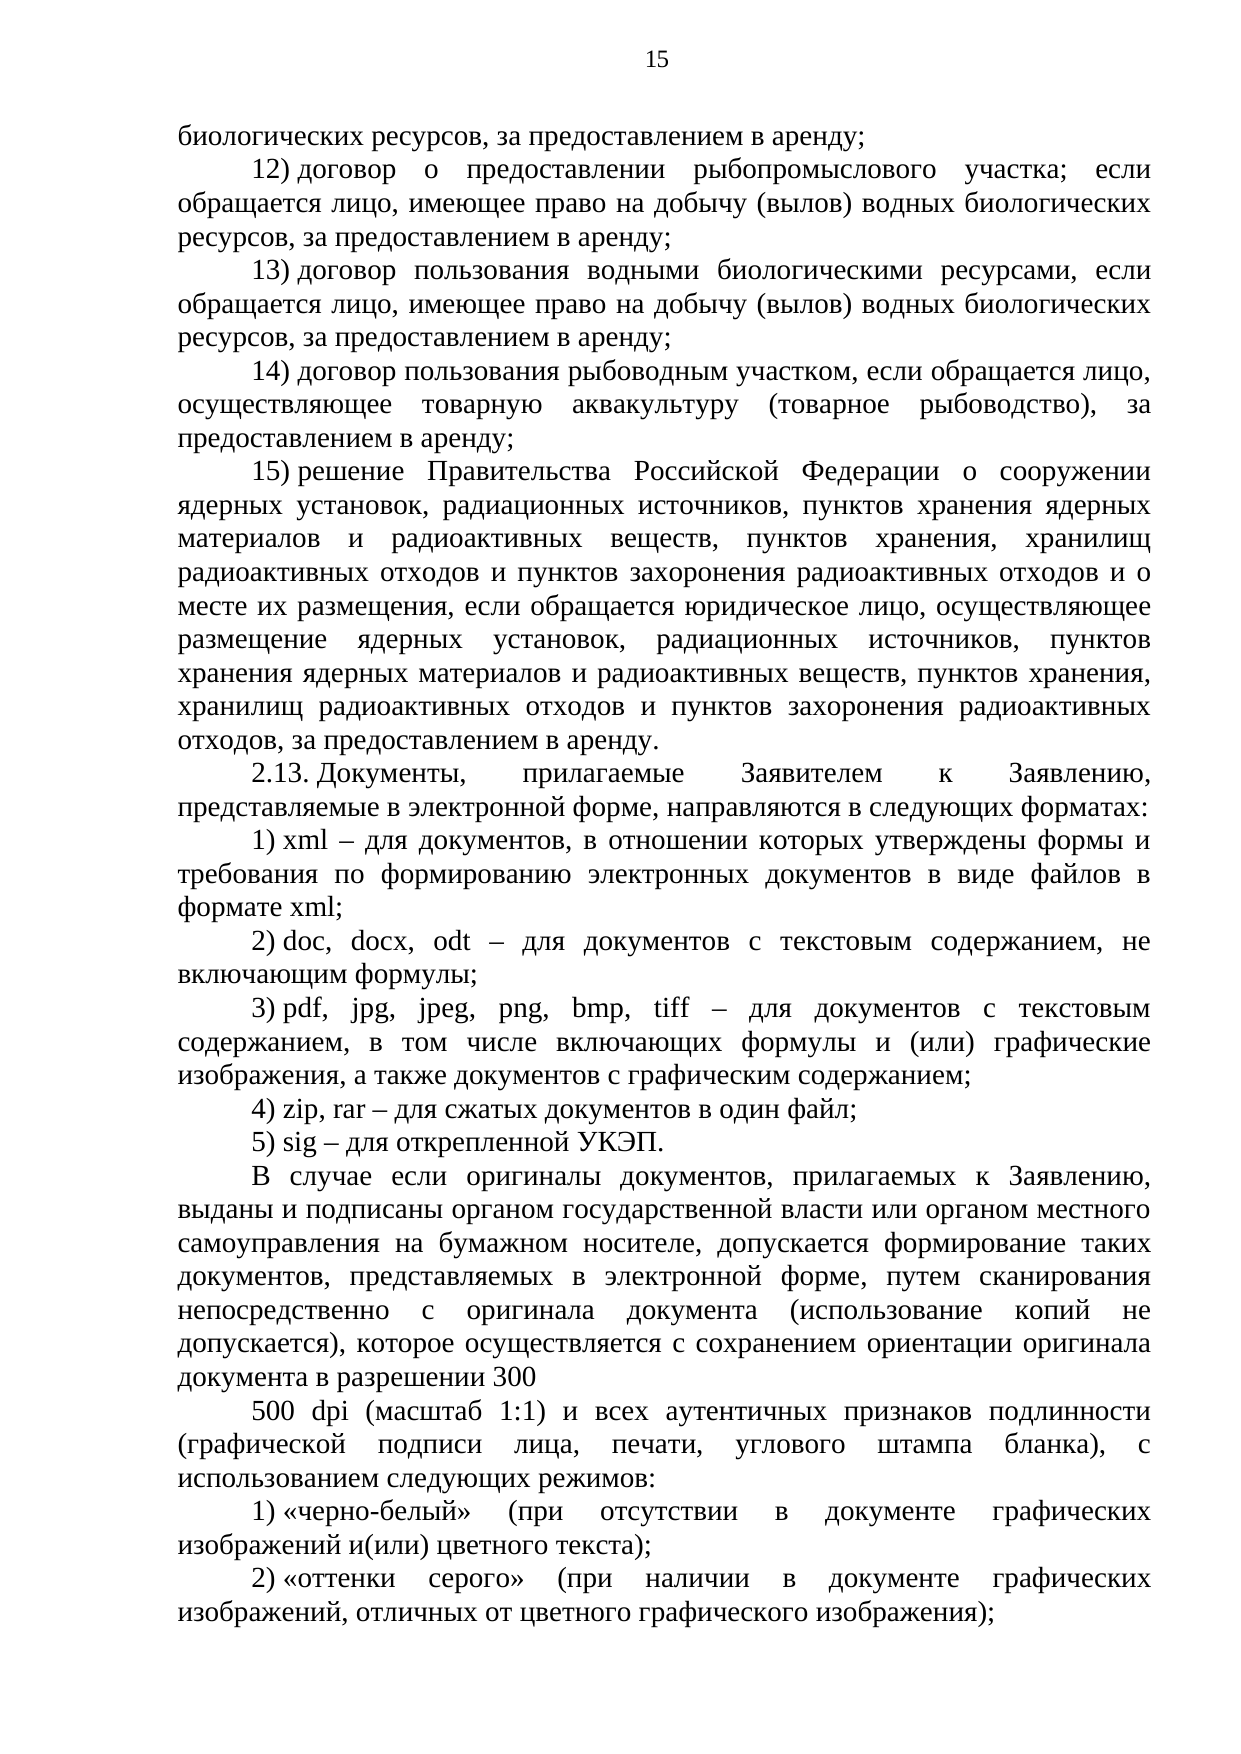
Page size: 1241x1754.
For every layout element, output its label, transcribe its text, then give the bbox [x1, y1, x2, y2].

text 3) pdf, jpg, jpeg, png, bmp, tiff – для документов с текстовым содержанием, в том числе включающих формулы и (или) графические изображения, а также документов с графическим содержанием; [177, 990, 1152, 1091]
text 2.13. Документы, прилагаемые Заявителем к Заявлению, представляемые в электронной форме, направляются в следующих форматах: [177, 755, 1152, 822]
text 13) договор пользования водными биологическими ресурсами, если обращается лицо, имеющее право на добычу (вылов) водных биологических ресурсов, за предоставлением в аренду; [177, 252, 1152, 353]
text 5) sig – для открепленной УКЭП. [177, 1124, 1152, 1158]
text 14) договор пользования рыбоводным участком, если обращается лицо, осуществляющее товарную аквакультуру (товарное рыбоводство), за предоставлением в аренду; [177, 353, 1152, 453]
text В случае если оригиналы документов, прилагаемых к Заявлению, выданы и подписаны органом государственной власти или органом местного самоуправления на бумажном носителе, допускается формирование таких документов, представляемых в электронной форме, путем сканирования непосредственно с оригинала документа (использование копий не допускается), которое осуществляется с сохранением ориентации оригинала документа в разрешении 300 [177, 1158, 1152, 1393]
text 4) zip, rar – для сжатых документов в один файл; [177, 1091, 1152, 1124]
text 1) «черно-белый» (при отсутствии в документе графических изображений и(или) цветного текста); [177, 1493, 1152, 1560]
text 15) решение Правительства Российской Федерации о сооружении ядерных установок, радиационных источников, пунктов хранения ядерных материалов и радиоактивных веществ, пунктов хранения, хранилищ радиоактивных отходов и пунктов захоронения радиоактивных отходов и о месте их размещения, если обращается юридическое лицо, осуществляющее размещение ядерных установок, радиационных источников, пунктов хранения ядерных материалов и радиоактивных веществ, пунктов хранения, хранилищ радиоактивных отходов и пунктов захоронения радиоактивных отходов, за предоставлением в аренду. [177, 453, 1152, 755]
text 2) doc, docx, odt – для документов с текстовым содержанием, не включающим формулы; [177, 923, 1152, 990]
text 2) «оттенки серого» (при наличии в документе графических изображений, отличных от цветного графического изображения); [177, 1560, 1152, 1627]
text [177, 118, 1152, 152]
text 12) договор о предоставлении рыбопромыслового участка; если обращается лицо, имеющее право на добычу (вылов) водных биологических ресурсов, за предоставлением в аренду; [177, 152, 1152, 252]
text 1) xml – для документов, в отношении которых утверждены формы и требования по формированию электронных документов в виде файлов в формате xml; [177, 822, 1152, 923]
text 500 dpi (масштаб 1:1) и всех аутентичных признаков подлинности (графической подписи лица, печати, углового штампа бланка), с использованием следующих режимов: [177, 1393, 1152, 1493]
